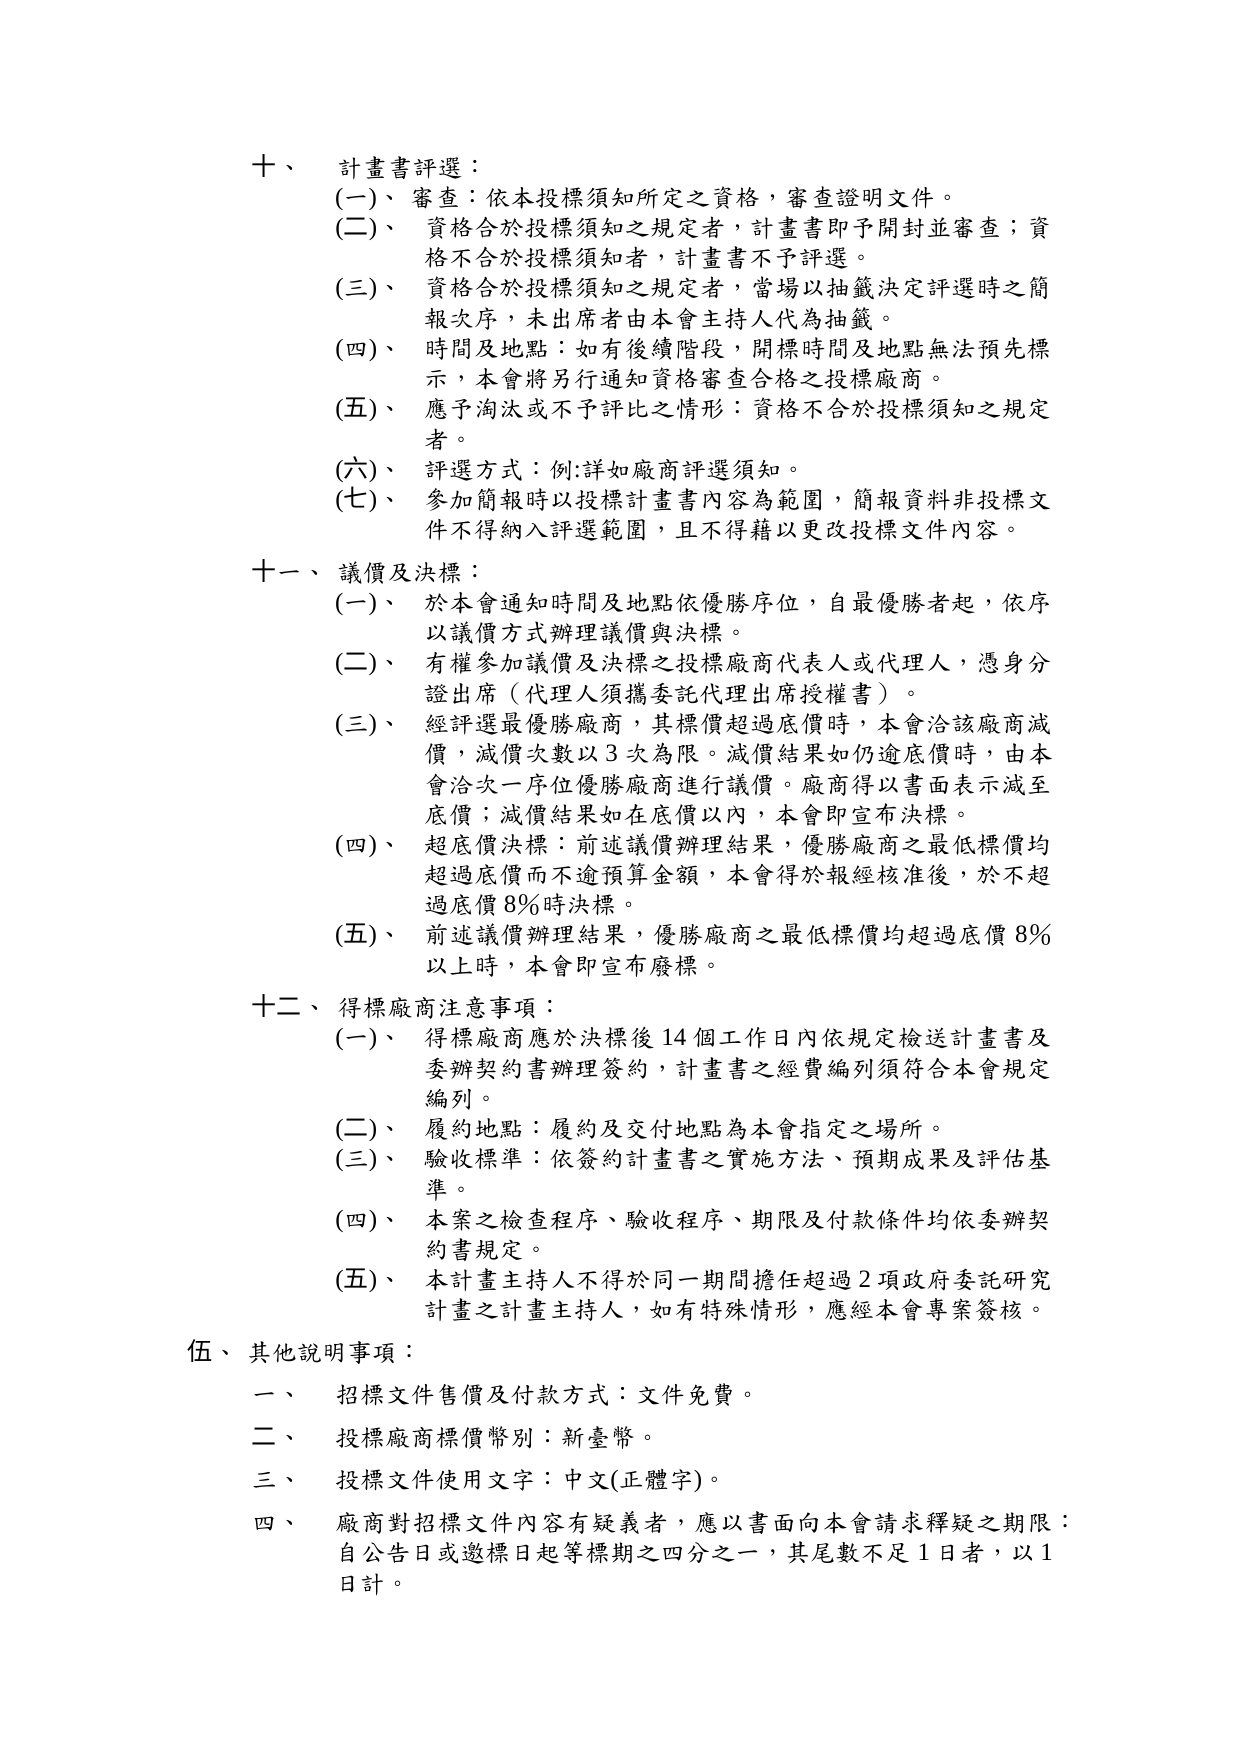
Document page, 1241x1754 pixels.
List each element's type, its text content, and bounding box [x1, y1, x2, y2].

list 資格合於投標須知之規定者，當場以抽籤決定評選時之簡報次序，未出席者由本會主持人代為抽籤。 [335, 271, 1053, 331]
list 經評選最優勝廠商，其標價超過底價時，本會洽該廠商減價，減價次數以3 次為限。減價結果如仍逾底價時，由本會洽次一序位優勝廠商進行議價。廠商得以書面表示減至底價；減價結果如在底價以內，本會即宣布決標。 [335, 706, 1053, 827]
list 超底價決標：前述議價辦理結果，優勝廠商之最低標價均超過底價而不逾預算金額，本會得於報經核准後，於不超過底價8％時決標。 [335, 827, 1053, 918]
list 參加簡報時以投標計畫書內容為範圍，簡報資料非投標文件不得納入評選範圍，且不得藉以更改投標文件內容。 [335, 482, 1053, 543]
list 得標廠商注意事項： [252, 991, 1053, 1021]
list 履約地點：履約及交付地點為本會指定之場所。 [335, 1111, 1053, 1142]
list 議價及決標： [252, 555, 1053, 585]
list 招標文件售價及付款方式：文件免費。 [252, 1378, 1053, 1408]
list 於本會通知時間及地點依優勝序位，自最優勝者起，依序以議價方式辦理議價與決標。 [335, 585, 1053, 646]
list 有權參加議價及決標之投標廠商代表人或代理人，憑身分證出席（代理人須攜委託代理出席授權書）。 [335, 646, 1053, 706]
list 其他說明事項： [187, 1335, 1053, 1365]
list 前述議價辦理結果，優勝廠商之最低標價均超過底價8％以上時，本會即宣布廢標。 [335, 918, 1053, 978]
list 計畫書評選： [252, 150, 1053, 180]
list 評選方式：例:詳如廠商評選須知。 [335, 452, 1053, 482]
list 投標廠商標價幣別：新臺幣。 [252, 1420, 1053, 1450]
list 廠商對招標文件內容有疑義者，應以書面向本會請求釋疑之期限：自公告日或邀標日起等標期之四分之一，其尾數不足1日者，以1日計。 [252, 1506, 1053, 1596]
list 驗收標準：依簽約計畫書之實施方法、預期成果及評估基準。 [335, 1142, 1053, 1202]
list 投標文件使用文字：中文(正體字)。 [252, 1463, 1053, 1493]
list 審查：依本投標須知所定之資格，審查證明文件。 [335, 180, 1053, 210]
list 本計畫主持人不得於同一期間擔任超過2項政府委託研究計畫之計畫主持人，如有特殊情形，應經本會專案簽核。 [335, 1262, 1053, 1323]
list 應予淘汰或不予評比之情形：資格不合於投標須知之規定者。 [335, 392, 1053, 452]
list 本案之檢查程序、驗收程序、期限及付款條件均依委辦契約書規定。 [335, 1202, 1053, 1262]
list 時間及地點：如有後續階段，開標時間及地點無法預先標示，本會將另行通知資格審查合格之投標廠商。 [335, 331, 1053, 392]
list 得標廠商應於決標後14個工作日內依規定檢送計畫書及委辦契約書辦理簽約，計畫書之經費編列須符合本會規定編列。 [335, 1021, 1053, 1111]
list 資格合於投標須知之規定者，計畫書即予開封並審查；資格不合於投標須知者，計畫書不予評選。 [335, 210, 1053, 271]
